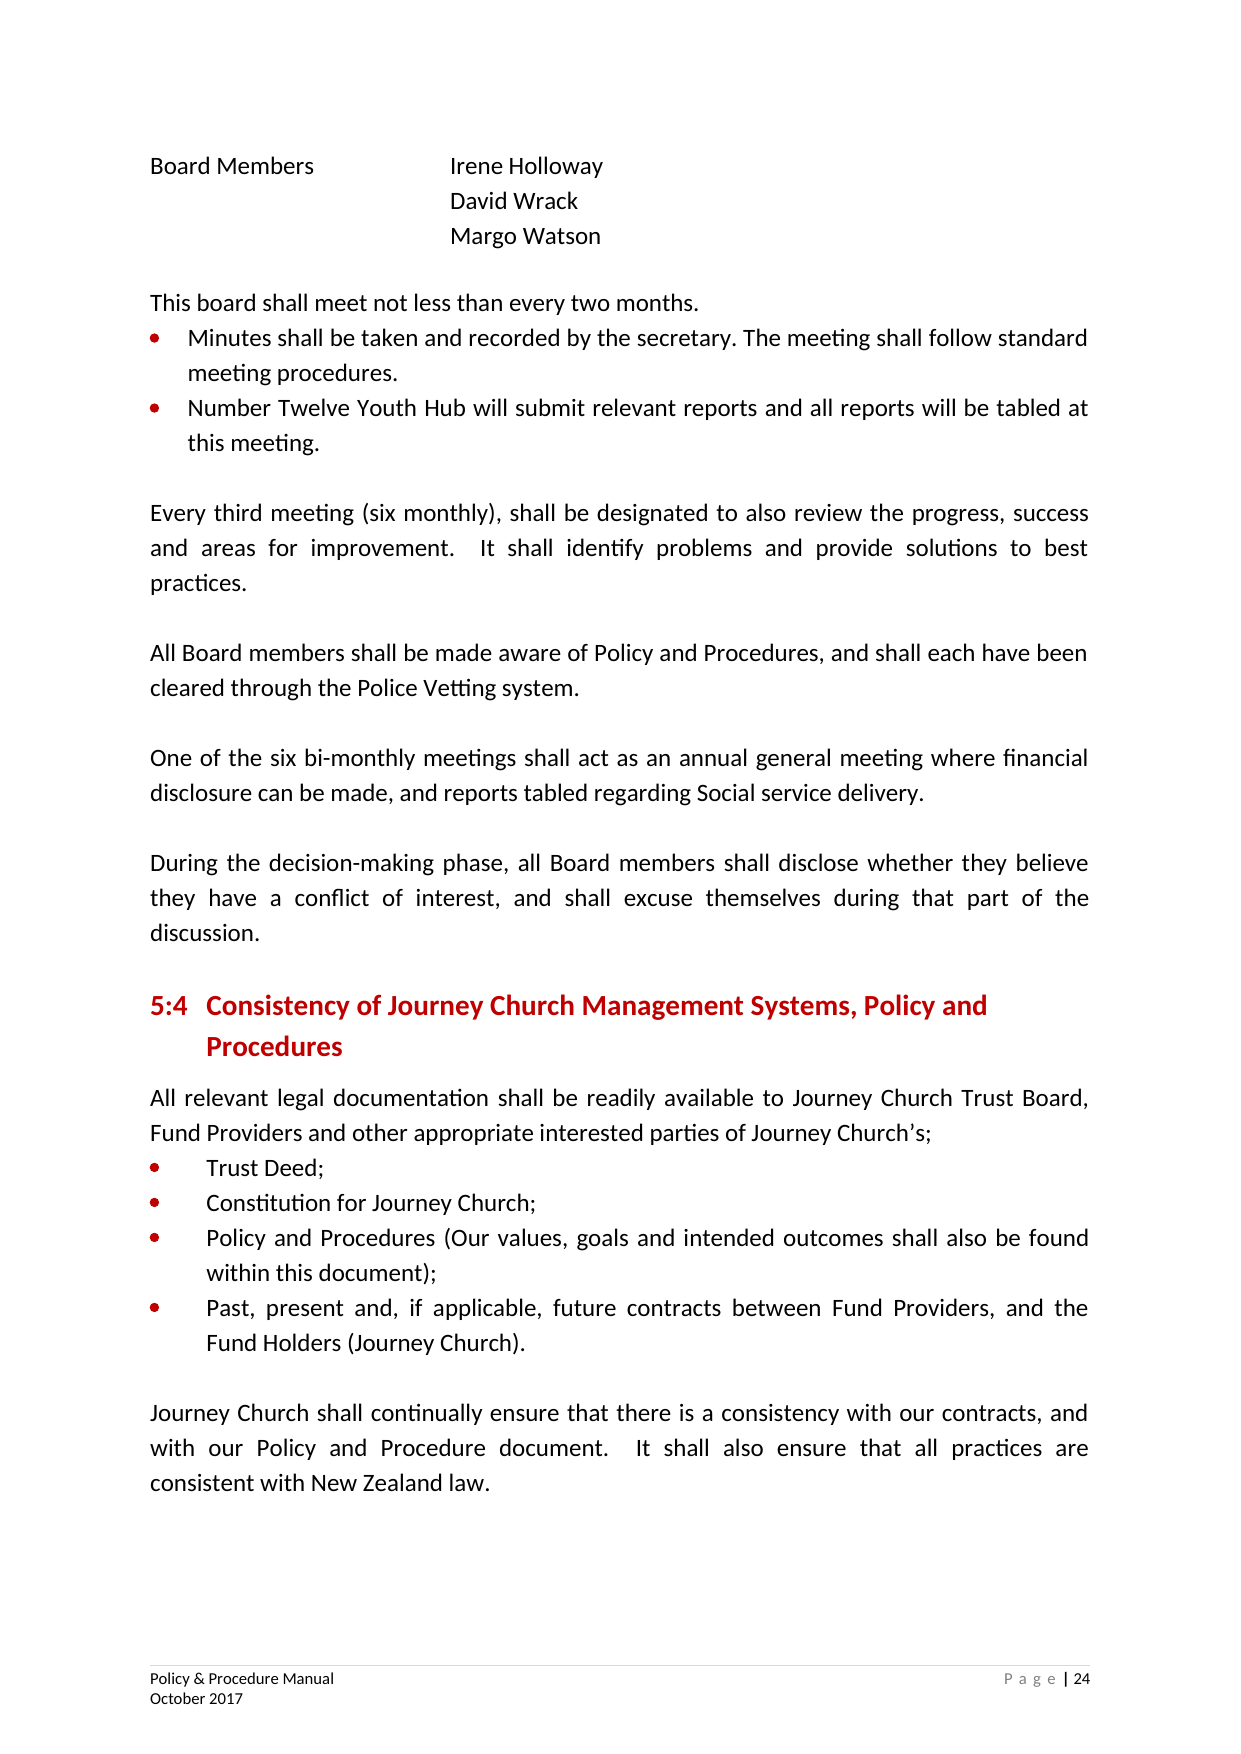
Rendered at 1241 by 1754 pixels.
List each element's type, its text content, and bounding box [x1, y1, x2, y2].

text Margo Watson [375, 220, 1090, 251]
text During the decision-making phase, all Board members shall disclose whether they believe they have a conflict of interest, and shall excuse themselves during that part of the discussion. [150, 847, 1090, 948]
list Minutes shall be taken and recorded by the secretary. The meeting shall follow standard meeting procedures. [150, 322, 1090, 388]
text David Wrack [375, 185, 1090, 216]
text This board shall meet not less than every two months. [150, 287, 1090, 318]
text All Board members shall be made aware of Policy and Procedures, and shall each have been cleared through the Police Vetting system. [150, 637, 1090, 703]
text All relevant legal documentation shall be readily available to Journey Church Trust Board, Fund Providers and other appropriate interested parties of Journey Church’s; [150, 1082, 1090, 1147]
text One of the six bi-monthly meetings shall act as an annual general meeting where financial disclosure can be made, and reports tabled regarding Social service delivery. [150, 742, 1090, 808]
list Policy and Procedures (Our values, goals and intended outcomes shall also be found within this document); [150, 1222, 1090, 1287]
list Past, present and, if applicable, future contracts between Fund Providers, and the Fund Holders (Journey Church). [150, 1292, 1090, 1357]
list Constitution for Journey Church; [150, 1187, 1090, 1217]
text Every third meeting (six monthly), shall be designated to also review the progress, success and areas for improvement. It shall identify problems and provide solutions to best practices. [150, 497, 1090, 598]
list Trust Deed; [150, 1152, 1090, 1182]
list Number Twelve Youth Hub will submit relevant reports and all reports will be tabled at this meeting. [150, 392, 1090, 458]
text Board Members Irene Holloway [150, 150, 1090, 181]
text 5:4 Consistency of Journey Church Management Systems, Policy and Procedures [150, 987, 1090, 1064]
text Journey Church shall continually ensure that there is a consistency with our contracts, and with our Policy and Procedure document. It shall also ensure that all practices are consistent with New Zealand law. [150, 1397, 1090, 1497]
